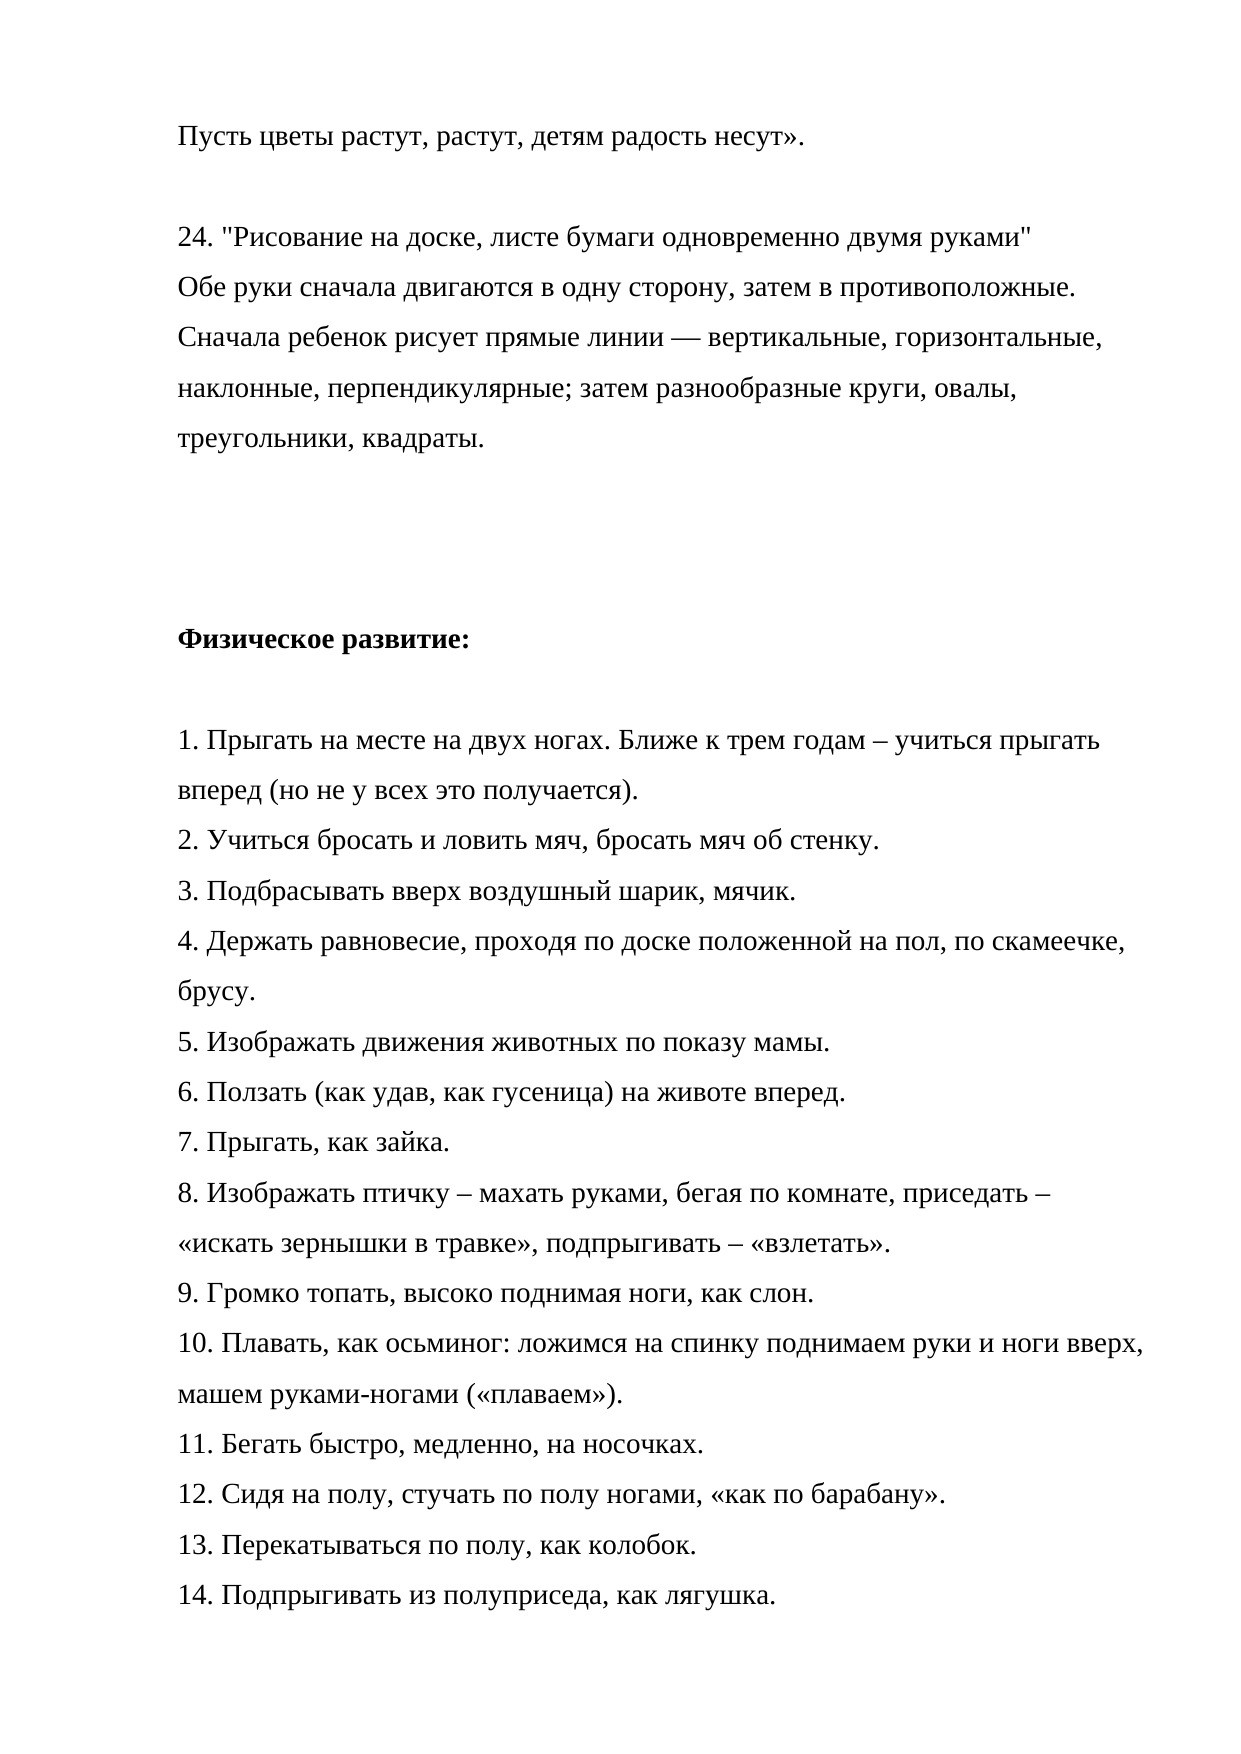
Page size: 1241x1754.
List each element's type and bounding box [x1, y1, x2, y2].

text [177, 118, 1152, 1611]
